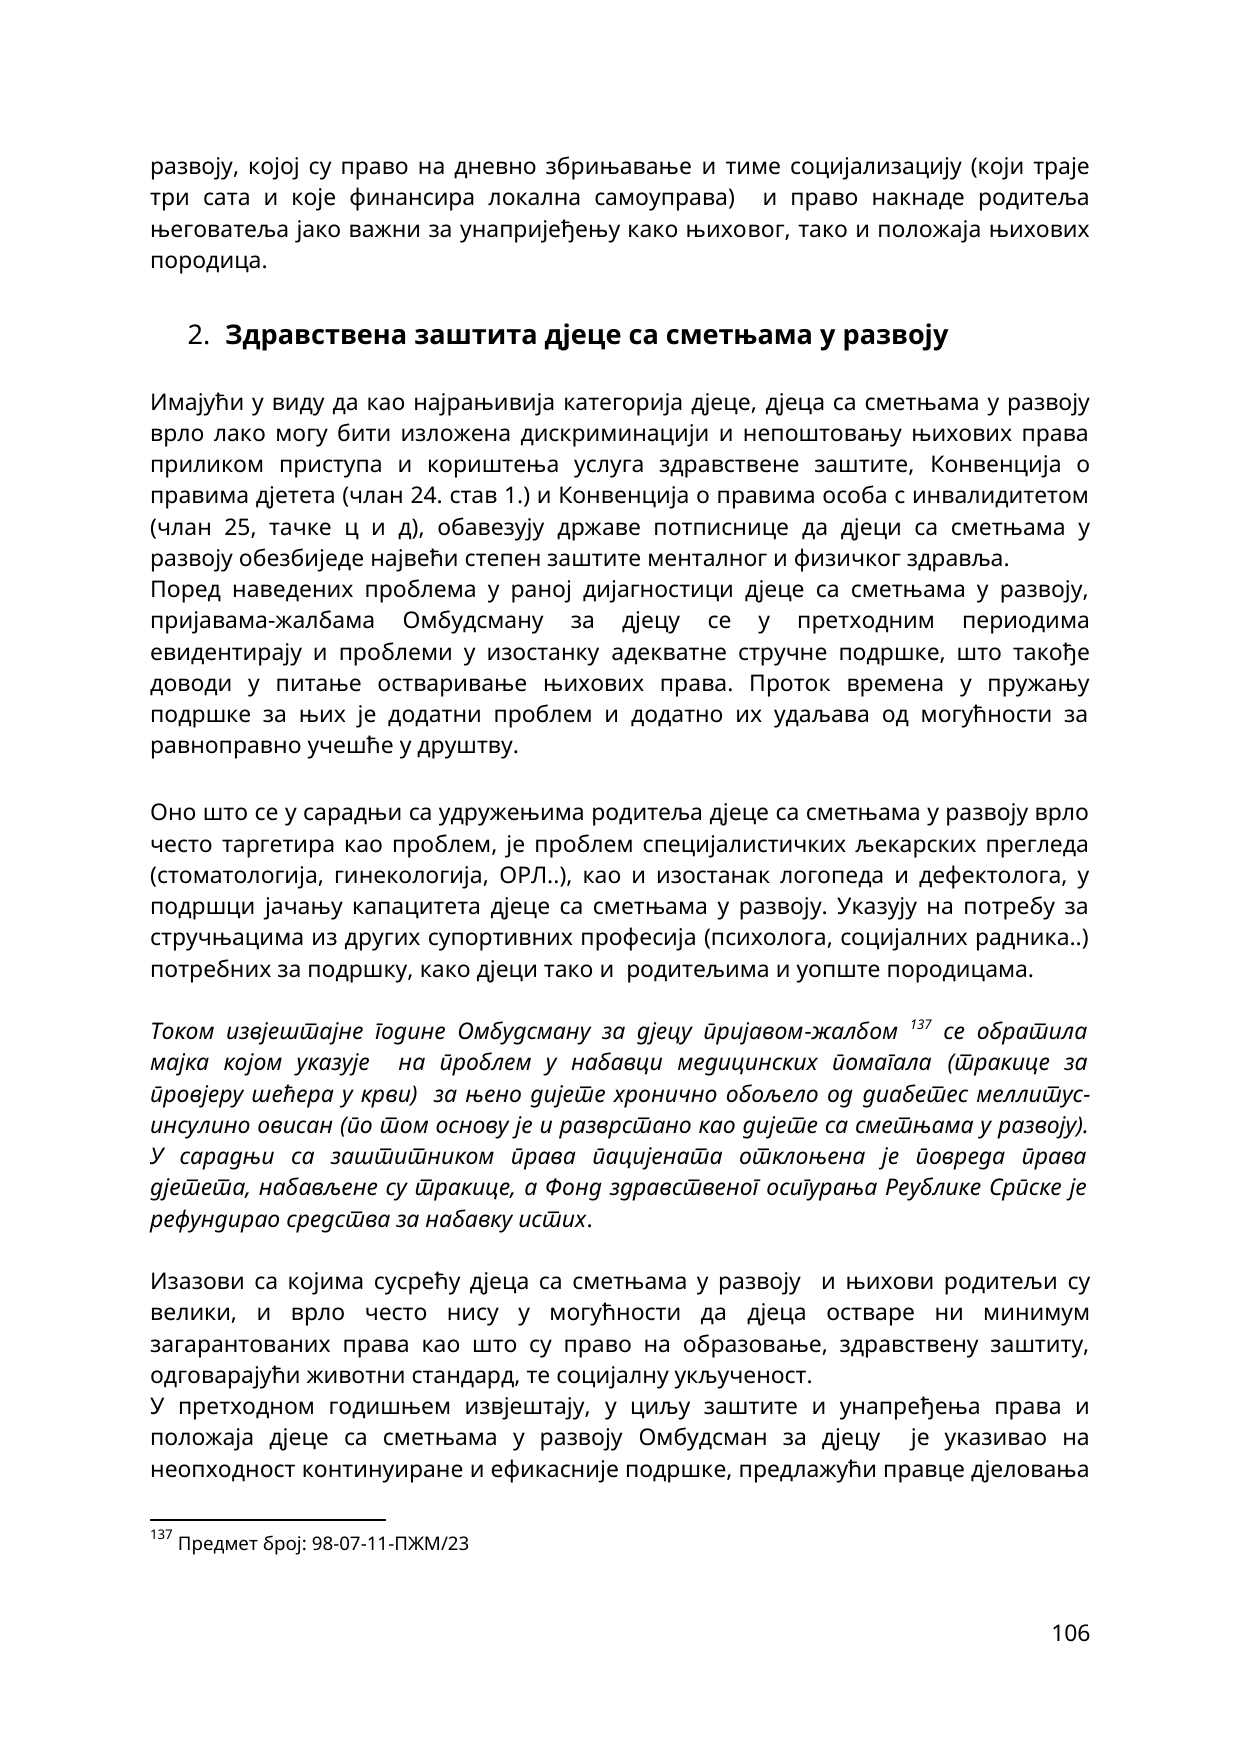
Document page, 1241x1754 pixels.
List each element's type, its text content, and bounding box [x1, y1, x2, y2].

subtitle Здравствена заштита дјеце са сметњама у развоју [187, 315, 1090, 352]
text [150, 150, 1090, 275]
text Оно што се у сарадњи са удружењима родитеља дјеце са сметњама у развоју врло често таргетира као проблем, је проблем специјалистичких љекарских прегледа (стоматологија, гинекологија, ОРЛ..), као и изостанак логопеда и дефектолога, у подршци јачању капацитета дјеце са сметњама у развоју. Указују на потребу за стручњацима из других супортивних професија (психолога, социјалних радника..) потребних за подршку, како дјеци тако и родитељима и уопште породицама. [150, 796, 1090, 984]
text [150, 1390, 1090, 1484]
text Поред наведених проблема у раној дијагностици дјеце са сметњама у развоју, пријавама-жалбама Омбудсману за дјецу се у претходним периодима евидентирају и проблеми у изостанку адекватне стручне подршке, што такође доводи у питање остваривање њихових права. Проток времена у пружању подршке за њих је додатни проблем и додатно их удаљава од могућности за равноправно учешће у друштву. [150, 573, 1090, 760]
text Имајући у виду да као најрањивија категорија дјеце, дјеца са сметњама у развоју врло лако могу бити изложена дискриминацији и непоштовању њихових права приликом приступа и кориштења услуга здравствене заштите, Конвенција о правима дјетета (члан 24. став 1.) и Конвенција о правима особа с инвалидитетом (члан 25, тачке ц и д), обавезују државе потписнице да дјеци са сметњама у развоју обезбиједе највећи степен заштите менталног и физичког здравља. [150, 385, 1090, 573]
text Током извјештајне године Омбудсману за дјецу пријавом-жалбом се обратила мајка којом указује на проблем у набавци медицинских помагала (тракице за провјеру шећера у крви) за њено дијете хронично обољело од диабетес меллитус-инсулино овисан (по том основу је и разврстано као дијете са сметњама у развоју). У сарадњи са заштитником права пацијената отклоњена је повреда права дјетета, набављене су тракице, а Фонд здравственог осигурања Реублике Српске је рефундирао средства за набавку истих. [150, 1015, 1090, 1234]
text Изазови са којима сусрећу дјеца са сметњама у развоју и њихови родитељи су велики, и врло често нису у могућности да дјеца остваре ни минимум загарантованих права као што су право на образовање, здравствену заштиту, одговарајући животни стандард, те социјалну укљученост. [150, 1265, 1090, 1390]
